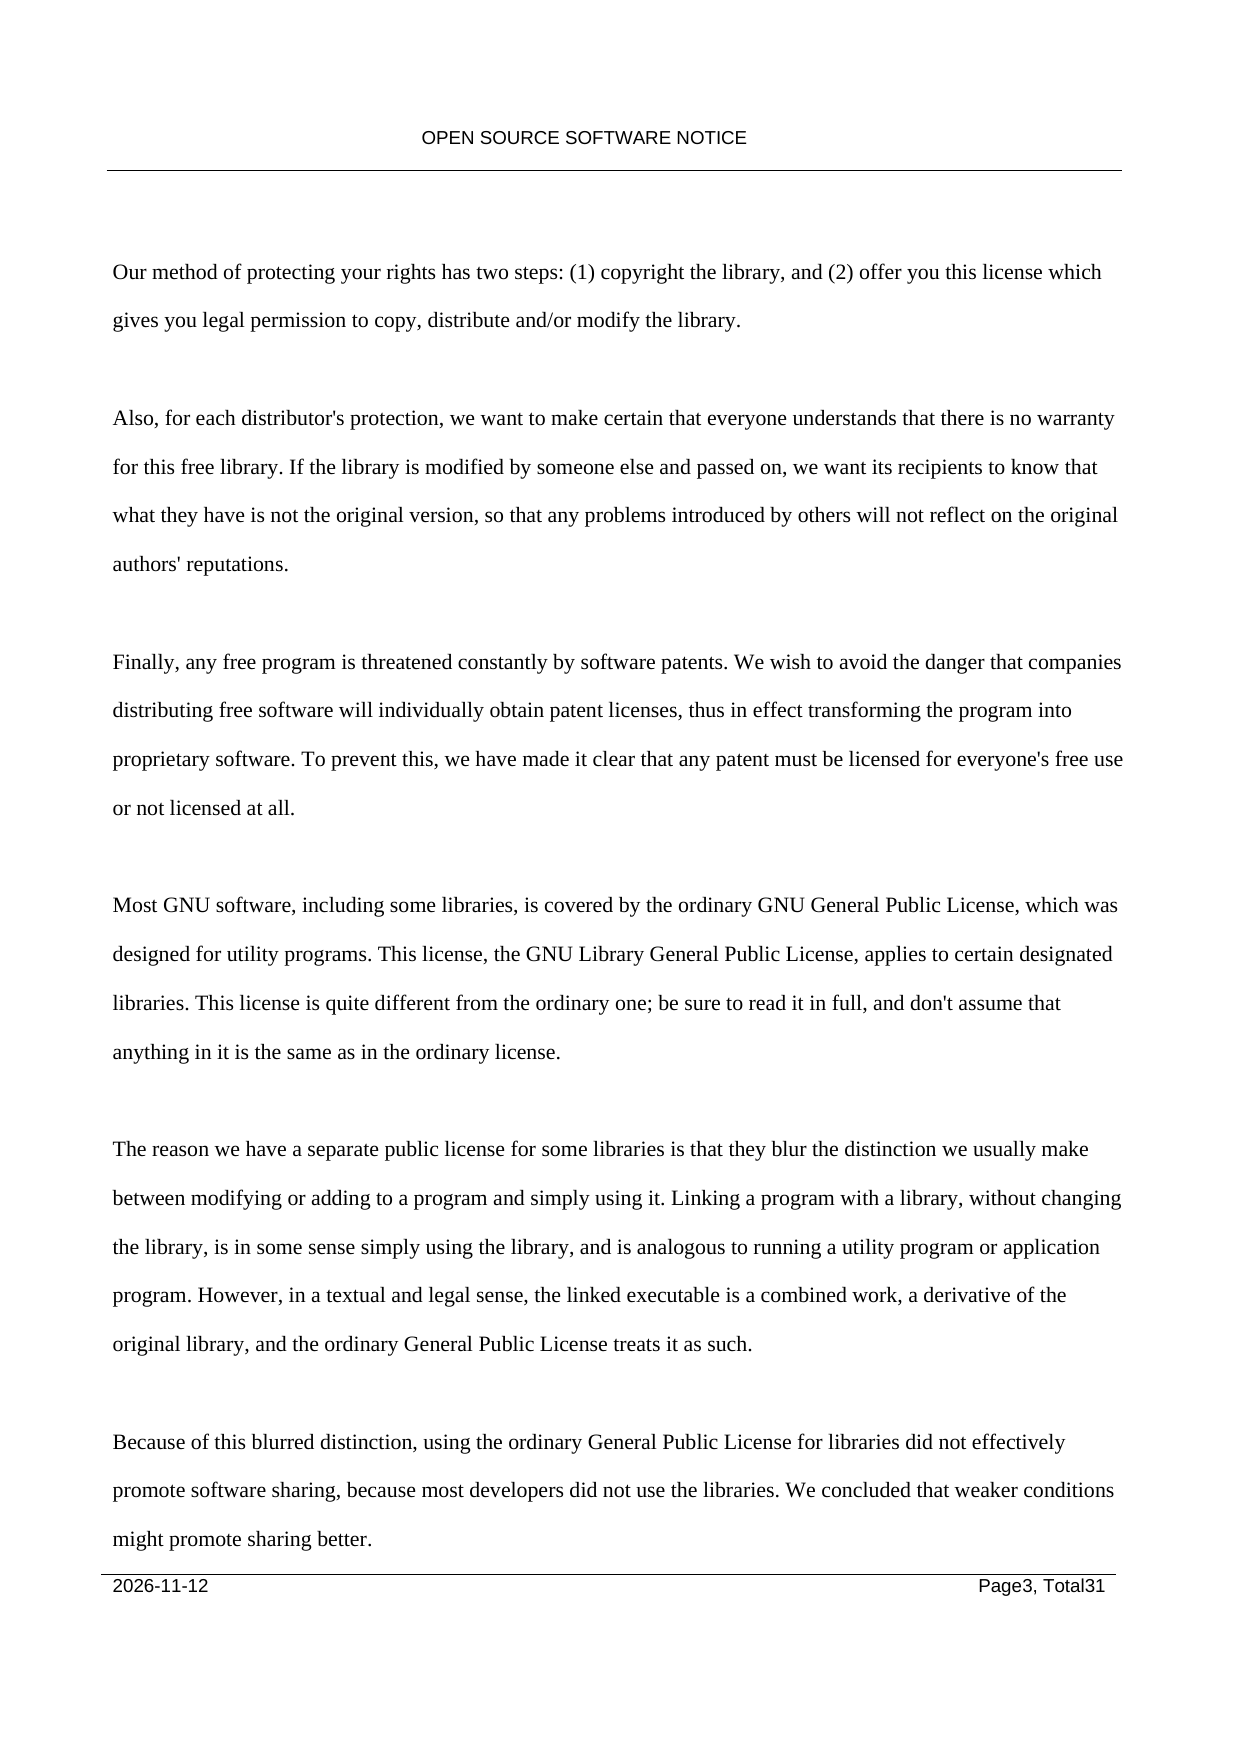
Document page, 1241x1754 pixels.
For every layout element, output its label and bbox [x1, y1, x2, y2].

text [112, 206, 1128, 1555]
